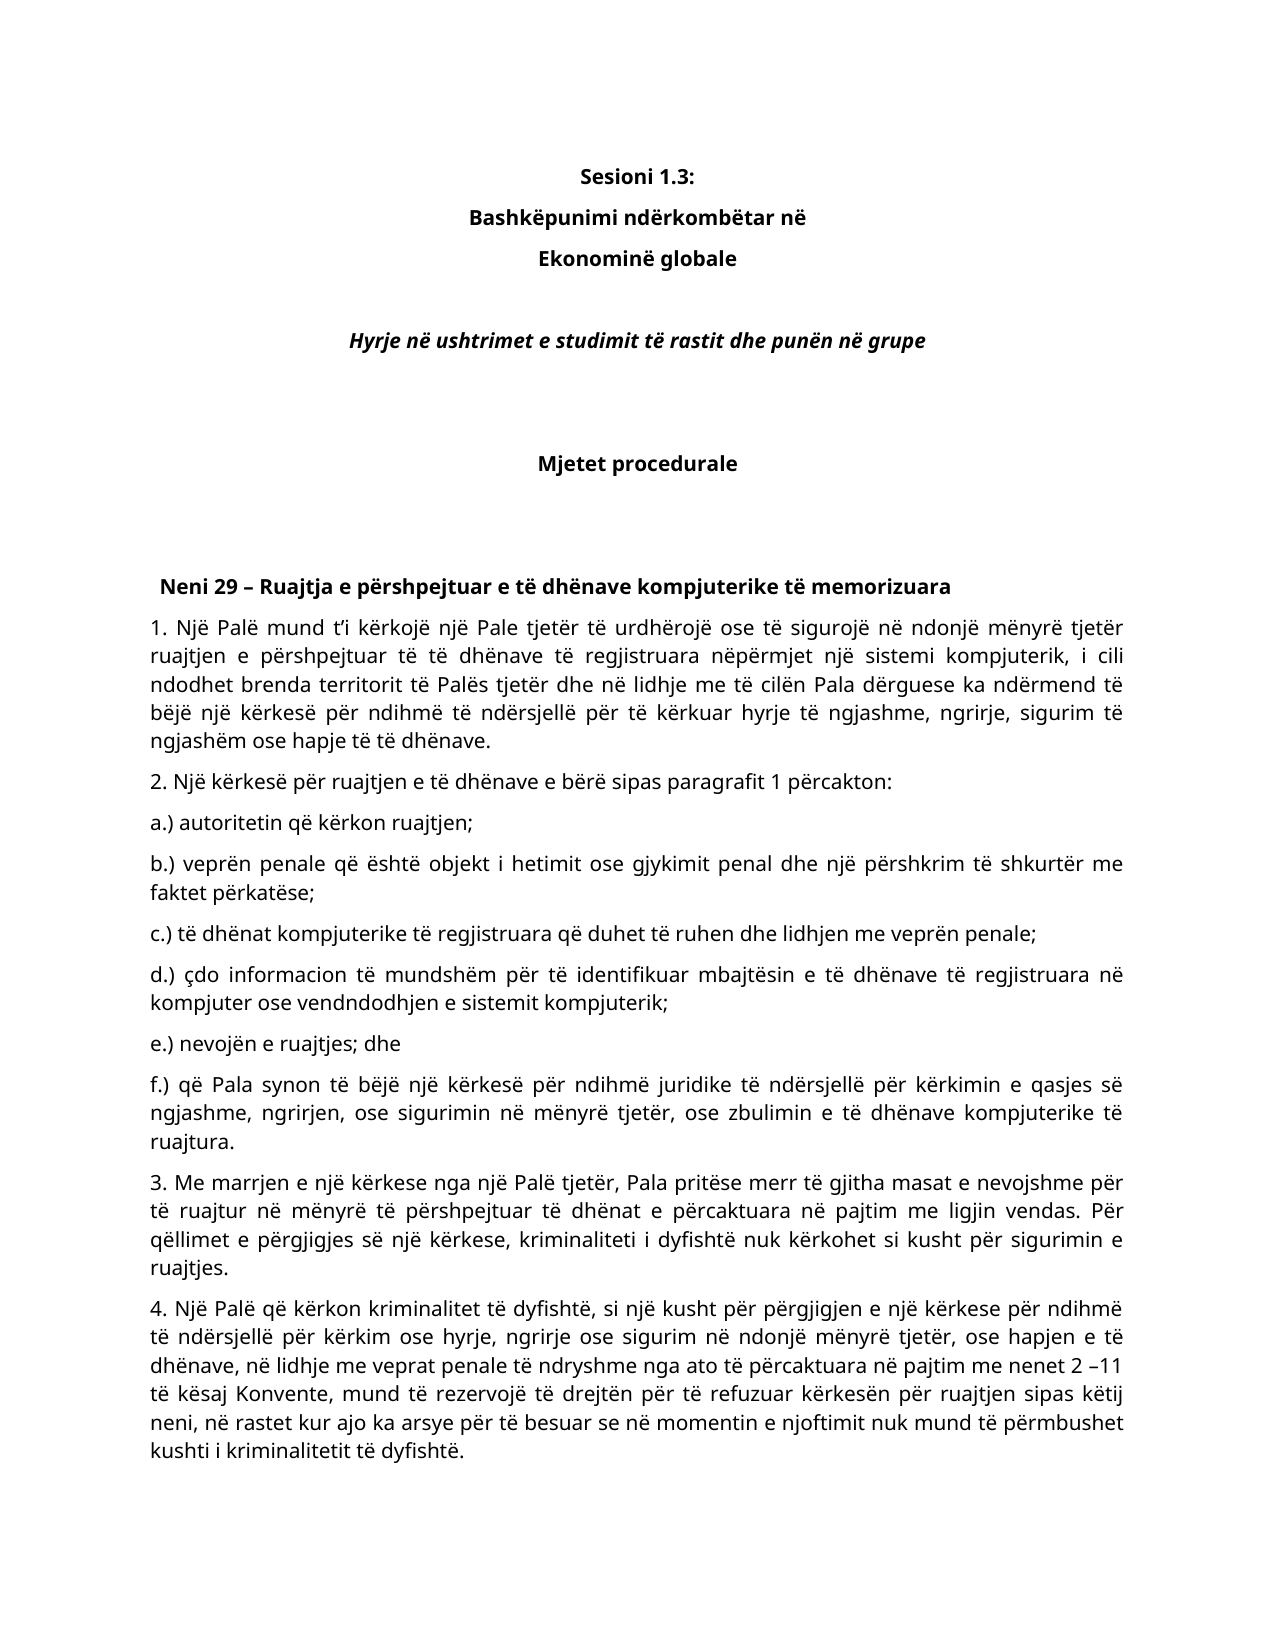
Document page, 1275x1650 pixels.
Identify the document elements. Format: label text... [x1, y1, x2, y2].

text f.) që Pala synon të bëjë një kërkesë për ndihmë juridike të ndërsjellë për kërkimin e qasjes së ngjashme, ngrirjen, ose sigurimin në mënyrë tjetër, ose zbulimin e të dhënave kompjuterike të ruajtura. [150, 1070, 1125, 1155]
text c.) të dhënat kompjuterike të regjistruara që duhet të ruhen dhe lidhjen me veprën penale; [150, 919, 1125, 947]
text Bashkëpunimi ndërkombëtar në [150, 203, 1125, 232]
text e.) nevojën e ruajtjes; dhe [150, 1029, 1125, 1057]
text 1. Një Palë mund t’i kërkojë një Pale tjetër të urdhërojë ose të sigurojë në ndonjë mënyrë tjetër ruajtjen e përshpejtuar të të dhënave të regjistruara nëpërmjet një sistemi kompjuterik, i cili ndodhet brenda territorit të Palës tjetër dhe në lidhje me të cilën Pala dërguese ka ndërmend të bëjë një kërkesë për ndihmë të ndërsjellë për të kërkuar hyrje të ngjashme, ngrirje, sigurim të ngjashëm ose hapje të të dhënave. [150, 613, 1125, 755]
text 2. Një kërkesë për ruajtjen e të dhënave e bërë sipas paragrafit 1 përcakton: [150, 767, 1125, 796]
text Hyrje në ushtrimet e studimit të rastit dhe punën në grupe [150, 326, 1125, 355]
text a.) autoritetin që kërkon ruajtjen; [150, 808, 1125, 837]
text Mjetet procedurale [150, 449, 1125, 477]
text 3. Me marrjen e një kërkese nga një Palë tjetër, Pala pritëse merr të gjitha masat e nevojshme për të ruajtur në mënyrë të përshpejtuar të dhënat e përcaktuara në pajtim me ligjin vendas. Për qëllimet e përgjigjes së një kërkese, kriminaliteti i dyfishtë nuk kërkohet si kusht për sigurimin e ruajtjes. [150, 1168, 1125, 1282]
text 4. Një Palë që kërkon kriminalitet të dyfishtë, si një kusht për përgjigjen e një kërkese për ndihmë të ndërsjellë për kërkim ose hyrje, ngrirje ose sigurim në ndonjë mënyrë tjetër, ose hapjen e të dhënave, në lidhje me veprat penale të ndryshme nga ato të përcaktuara në pajtim me nenet 2 –11 të kësaj Konvente, mund të rezervojë të drejtën për të refuzuar kërkesën për ruajtjen sipas këtij neni, në rastet kur ajo ka arsye për të besuar se në momentin e njoftimit nuk mund të përmbushet kushti i kriminalitetit të dyfishtë. [150, 1294, 1125, 1465]
text Ekonominë globale [150, 244, 1125, 273]
text Neni 29 – Ruajtja e përshpejtuar e të dhënave kompjuterike të memorizuara [159, 572, 1125, 600]
text d.) çdo informacion të mundshëm për të identifikuar mbajtësin e të dhënave të regjistruara në kompjuter ose vendndodhjen e sistemit kompjuterik; [150, 960, 1125, 1017]
text b.) veprën penale që është objekt i hetimit ose gjykimit penal dhe një përshkrim të shkurtër me faktet përkatëse; [150, 849, 1125, 906]
text Sesioni 1.3: [150, 162, 1125, 191]
